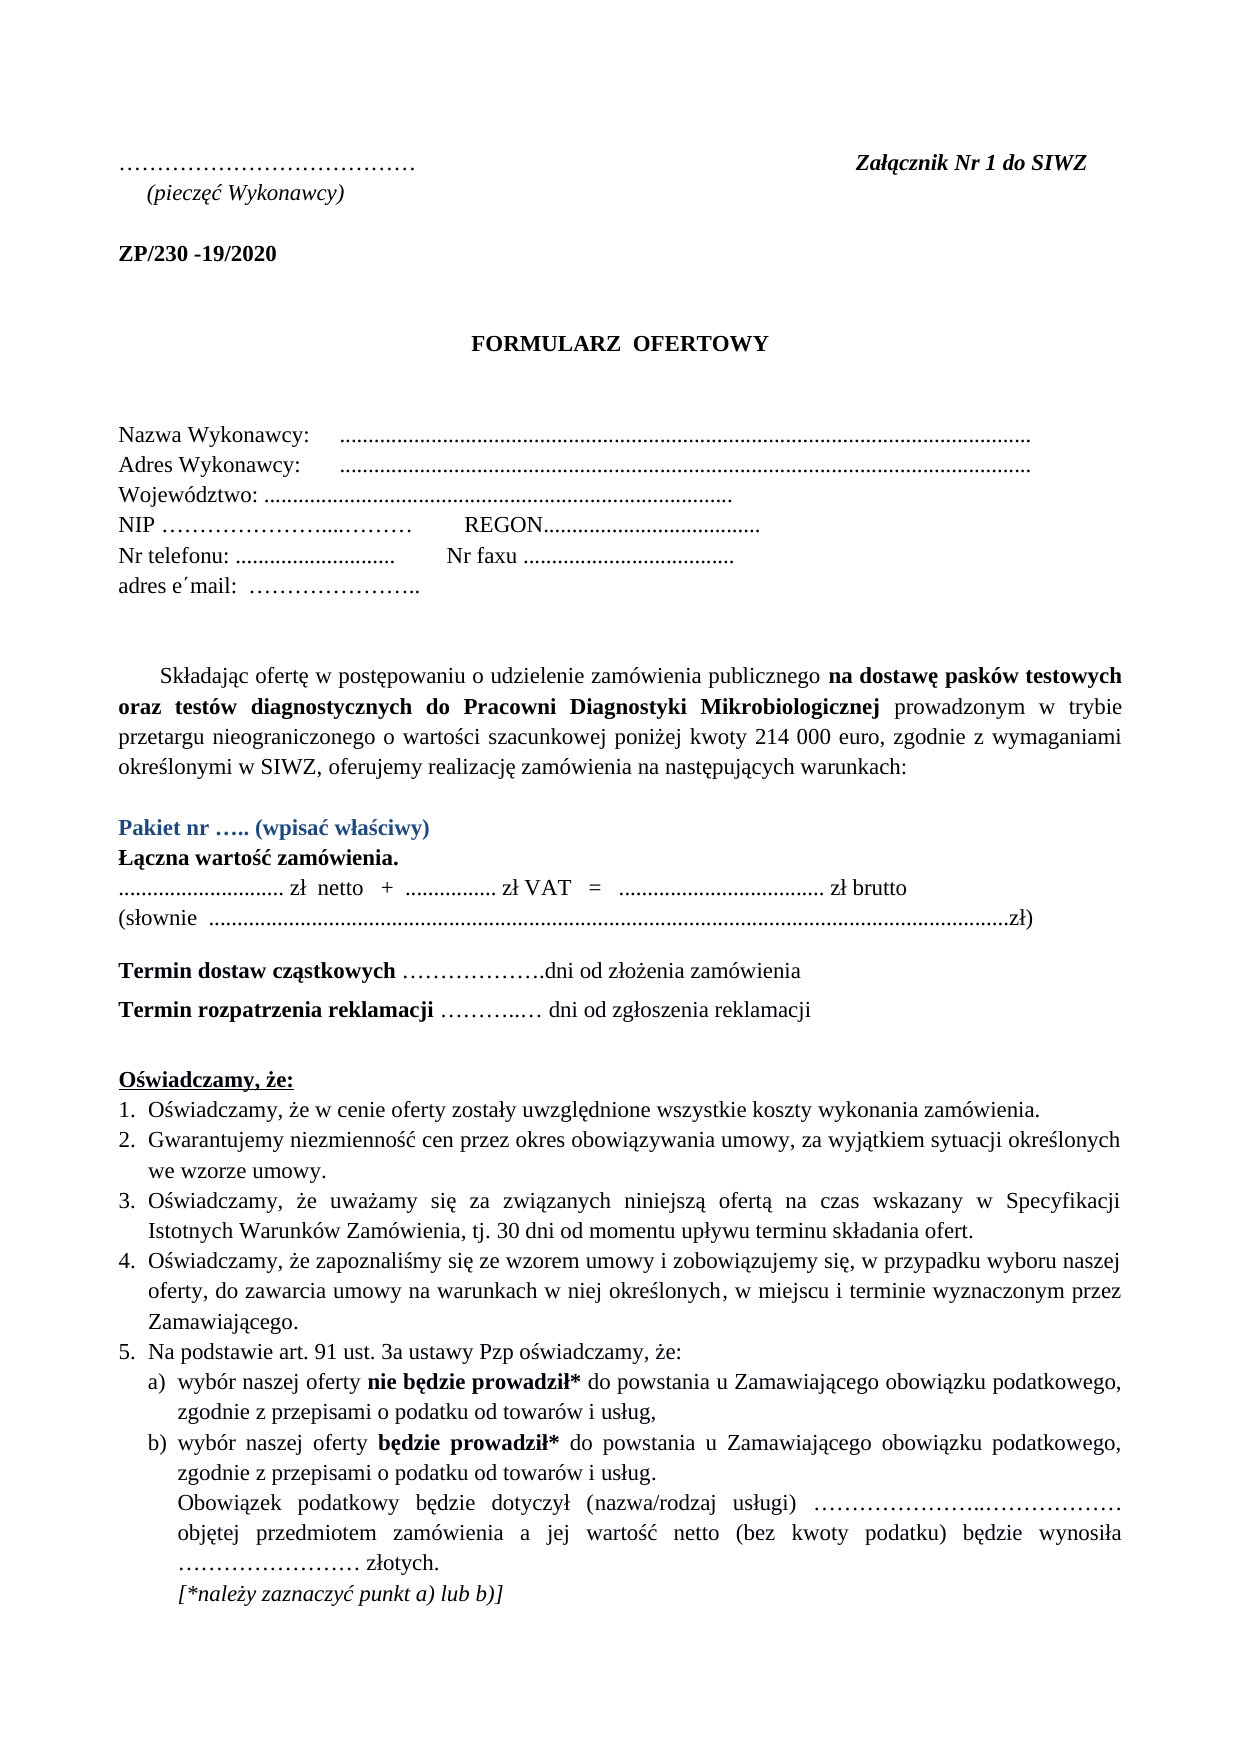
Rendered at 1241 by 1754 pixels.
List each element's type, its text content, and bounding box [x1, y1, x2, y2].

text Termin dostaw cząstkowych ……………….dni od złożenia zamówienia [118, 957, 1122, 983]
text (słownie ............................................................................................................................................zł) [118, 904, 1122, 931]
list Oświadczamy, że uważamy się za związanych niniejszą ofertą na czas wskazany w Specyfikacji Istotnych Warunków Zamówienia, tj. 30 dni od momentu upływu terminu składania ofert. [118, 1187, 1122, 1243]
text adres e΄mail: ………………….. [118, 572, 1122, 598]
list wybór naszej oferty nie będzie prowadził* do powstania u Zamawiającego obowiązku podatkowego, zgodnie z przepisami o podatku od towarów i usług, [148, 1368, 1122, 1425]
text Składając ofertę w postępowaniu o udzielenie zamówienia publicznego na dostawę pasków testowych oraz testów diagnostycznych do Pracowni Diagnostyki Mikrobiologicznej prowadzonym w trybie przetargu nieograniczonego o wartości szacunkowej poniżej kwoty 214 000 euro, zgodnie z wymaganiami określonymi w SIWZ, oferujemy realizację zamówienia na następujących warunkach: [118, 663, 1122, 779]
list Gwarantujemy niezmienność cen przez okres obowiązywania umowy, za wyjątkiem sytuacji określonych we wzorze umowy. [118, 1127, 1122, 1183]
list Na podstawie art. 91 ust. 3a ustawy Pzp oświadczamy, że: [118, 1338, 1122, 1364]
text Nr telefonu: ............................ Nr faxu ..................................... [118, 542, 1122, 568]
text Termin rozpatrzenia reklamacji ………..… dni od zgłoszenia reklamacji [118, 996, 1122, 1023]
text Pakiet nr ….. (wpisać właściwy) [118, 814, 1122, 840]
text FORMULARZ OFERTOWY [118, 330, 1122, 357]
text ZP/230 -19/2020 [118, 240, 1122, 266]
text [*należy zaznaczyć punkt a) lub b)] [177, 1580, 1122, 1606]
text Województwo: .................................................................................. [118, 481, 1122, 508]
text ………………………………… Załącznik Nr 1 do SIWZ [118, 149, 1122, 175]
text Oświadczamy, że: [118, 1066, 1122, 1092]
list wybór naszej oferty będzie prowadził* do powstania u Zamawiającego obowiązku podatkowego, zgodnie z przepisami o podatku od towarów i usług. [148, 1429, 1122, 1485]
text Adres Wykonawcy: ......................................................................................................................... [118, 451, 1122, 477]
text NIP …………………....……… REGON...................................... [118, 512, 1122, 538]
text Nazwa Wykonawcy: ......................................................................................................................... [118, 421, 1122, 447]
list Obowiązek podatkowy będzie dotyczył (nazwa/rodzaj usługi) …………………..……………… objętej przedmiotem zamówienia a jej wartość netto (bez kwoty podatku) będzie wynosiła …………………… złotych. [177, 1489, 1122, 1576]
text Łączna wartość zamówienia. ............................. zł netto + ................ zł VAT = .................................... zł brutto [118, 844, 1122, 900]
list Oświadczamy, że zapoznaliśmy się ze wzorem umowy i zobowiązujemy się, w przypadku wyboru naszej oferty, do zawarcia umowy na warunkach w niej określonych, w miejscu i terminie wyznaczonym przez Zamawiającego. [118, 1247, 1122, 1334]
text (pieczęć Wykonawcy) [118, 179, 1122, 206]
list Oświadczamy, że w cenie oferty zostały uwzględnione wszystkie koszty wykonania zamówienia. [118, 1096, 1122, 1123]
